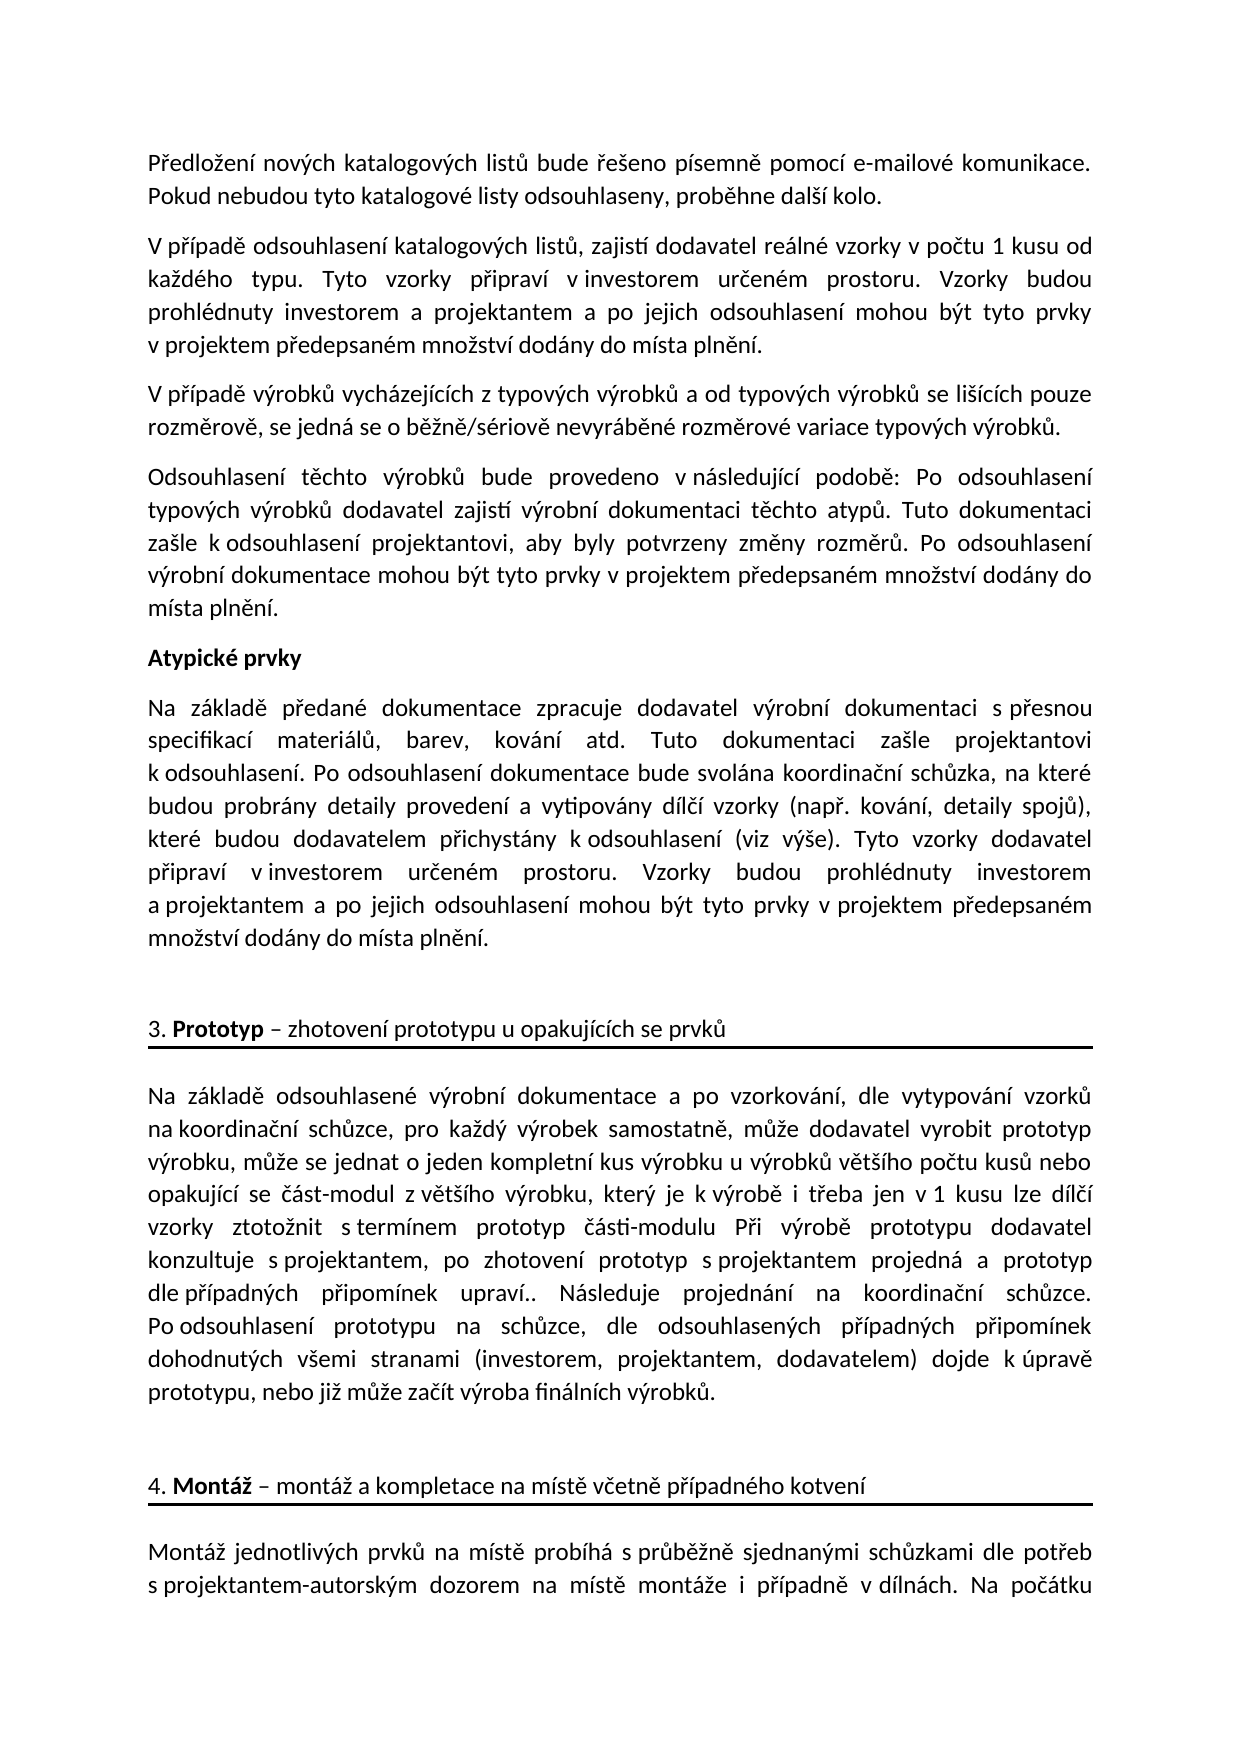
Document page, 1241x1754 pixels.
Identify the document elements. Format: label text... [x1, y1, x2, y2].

text 4. Montáž – montáž a kompletace na místě včetně případného kotvení [148, 1470, 1093, 1503]
text Odsouhlasení těchto výrobků bude provedeno v následující podobě: Po odsouhlasení typových výrobků dodavatel zajistí výrobní dokumentaci těchto atypů. Tuto dokumentaci zašle k odsouhlasení projektantovi, aby byly potvrzeny změny rozměrů. Po odsouhlasení výrobní dokumentace mohou být tyto prvky v projektem předepsaném množství dodány do místa plnění. [148, 461, 1093, 623]
text Atypické prvky [148, 642, 1093, 673]
text V případě výrobků vycházejících z typových výrobků a od typových výrobků se lišících pouze rozměrově, se jedná se o běžně/sériově nevyráběné rozměrové variace typových výrobků. [148, 378, 1093, 442]
text 3. Prototyp – zhotovení prototypu u opakujících se prvků [148, 1014, 1093, 1046]
text Předložení nových katalogových listů bude řešeno písemně pomocí e-mailové komunikace. Pokud nebudou tyto katalogové listy odsouhlaseny, proběhne další kolo. [148, 148, 1093, 211]
text Na základě odsouhlasené výrobní dokumentace a po vzorkování, dle vytypování vzorků na koordinační schůzce, pro každý výrobek samostatně, může dodavatel vyrobit prototyp výrobku, může se jednat o jeden kompletní kus výrobku u výrobků většího počtu kusů nebo opakující se část-modul z většího výrobku, který je k výrobě i třeba jen v 1 kusu lze dílčí vzorky ztotožnit s termínem prototyp části-modulu Při výrobě prototypu dodavatel konzultuje s projektantem, po zhotovení prototyp s projektantem projedná a prototyp dle případných připomínek upraví.. Následuje projednání na koordinační schůzce. Po odsouhlasení prototypu na schůzce, dle odsouhlasených případných připomínek dohodnutých všemi stranami (investorem, projektantem, dodavatelem) dojde k úpravě prototypu, nebo již může začít výroba finálních výrobků. [148, 1080, 1093, 1407]
text Na základě předané dokumentace zpracuje dodavatel výrobní dokumentaci s přesnou specifikací materiálů, barev, kování atd. Tuto dokumentaci zašle projektantovi k odsouhlasení. Po odsouhlasení dokumentace bude svolána koordinační schůzka, na které budou probrány detaily provedení a vytipovány dílčí vzorky (např. kování, detaily spojů), které budou dodavatelem přichystány k odsouhlasení (viz výše). Tyto vzorky dodavatel připraví v investorem určeném prostoru. Vzorky budou prohlédnuty investorem a projektantem a po jejich odsouhlasení mohou být tyto prvky v projektem předepsaném množství dodány do místa plnění. [148, 692, 1093, 953]
text V případě odsouhlasení katalogových listů, zajistí dodavatel reálné vzorky v počtu 1 kusu od každého typu. Tyto vzorky připraví v investorem určeném prostoru. Vzorky budou prohlédnuty investorem a projektantem a po jejich odsouhlasení mohou být tyto prvky v projektem předepsaném množství dodány do místa plnění. [148, 230, 1093, 359]
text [148, 1536, 1093, 1600]
